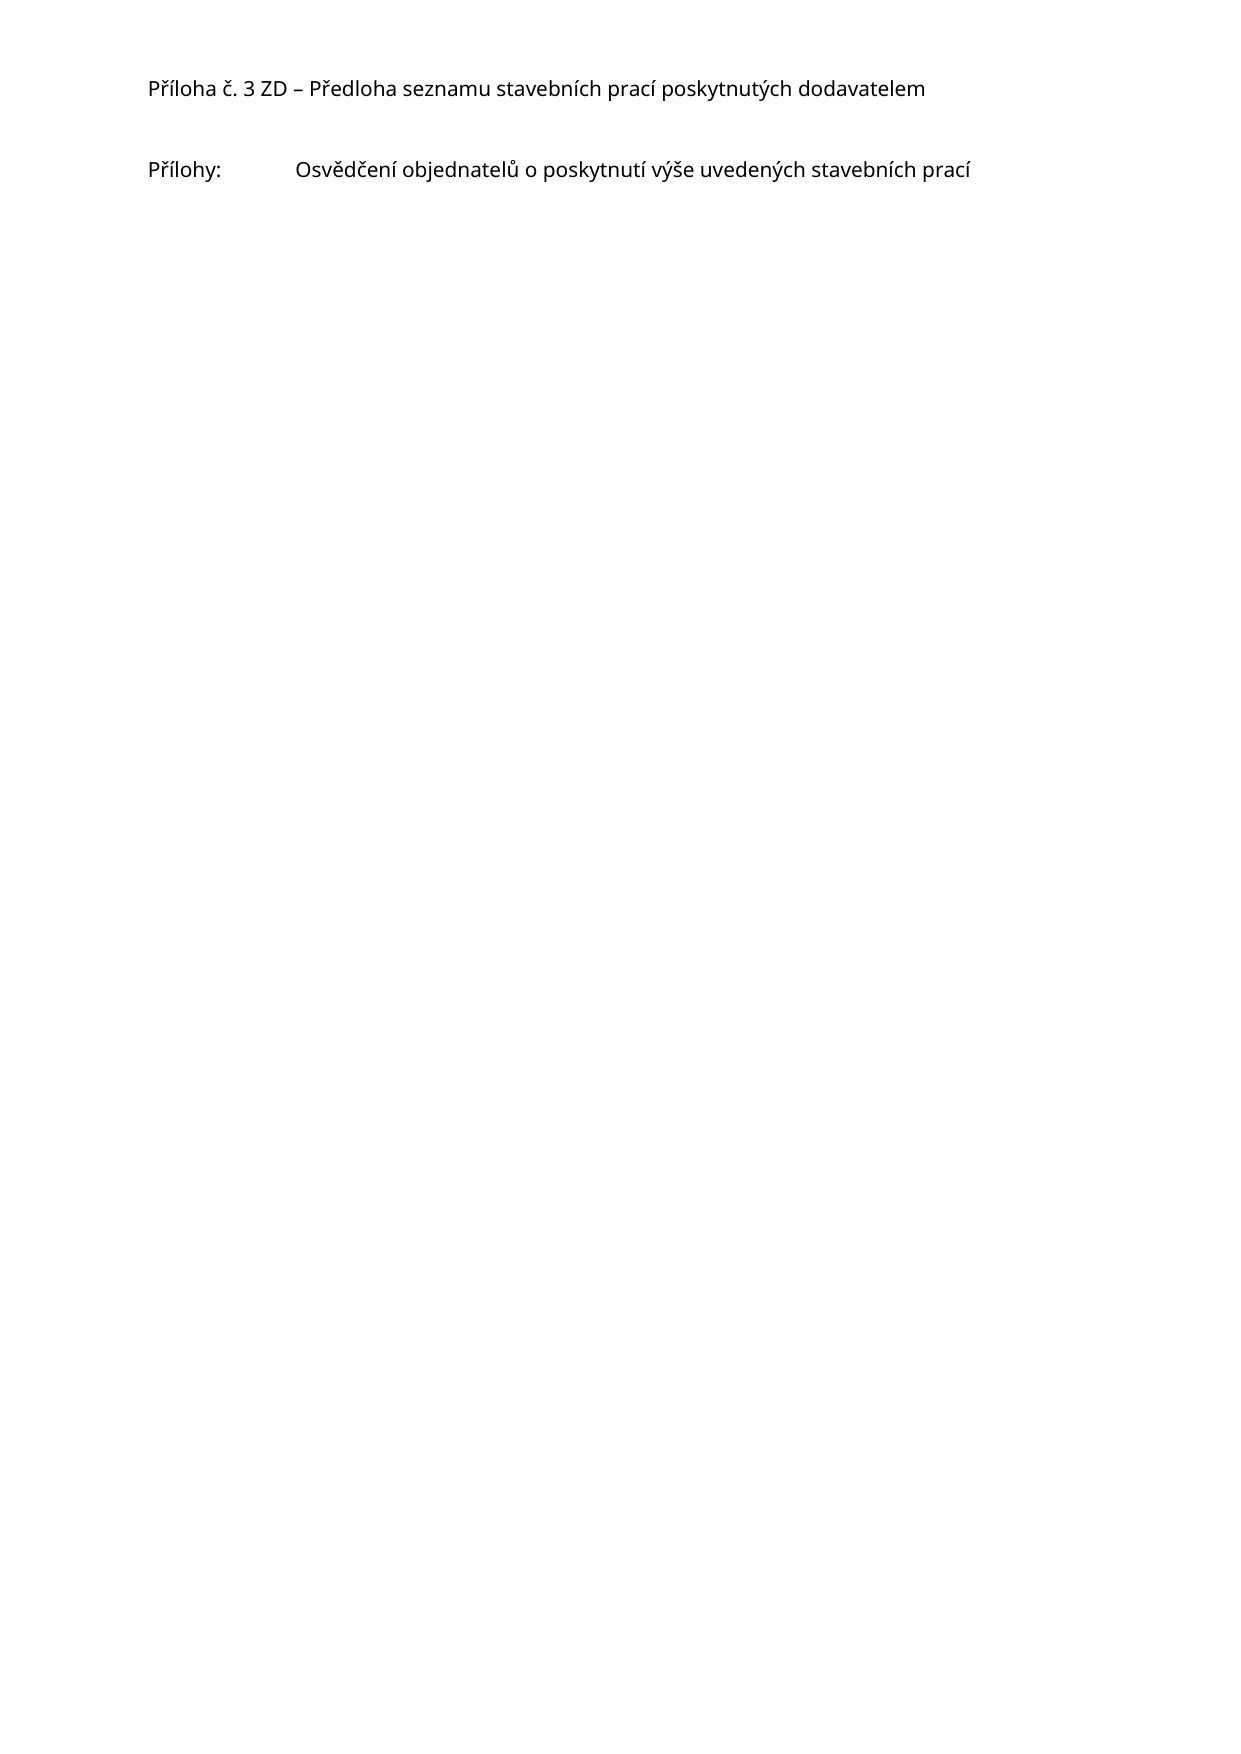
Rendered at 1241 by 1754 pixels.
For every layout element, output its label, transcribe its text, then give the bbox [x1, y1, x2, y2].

text Přílohy: Osvědčení objednatelů o poskytnutí výše uvedených stavebních prací [148, 155, 1092, 183]
